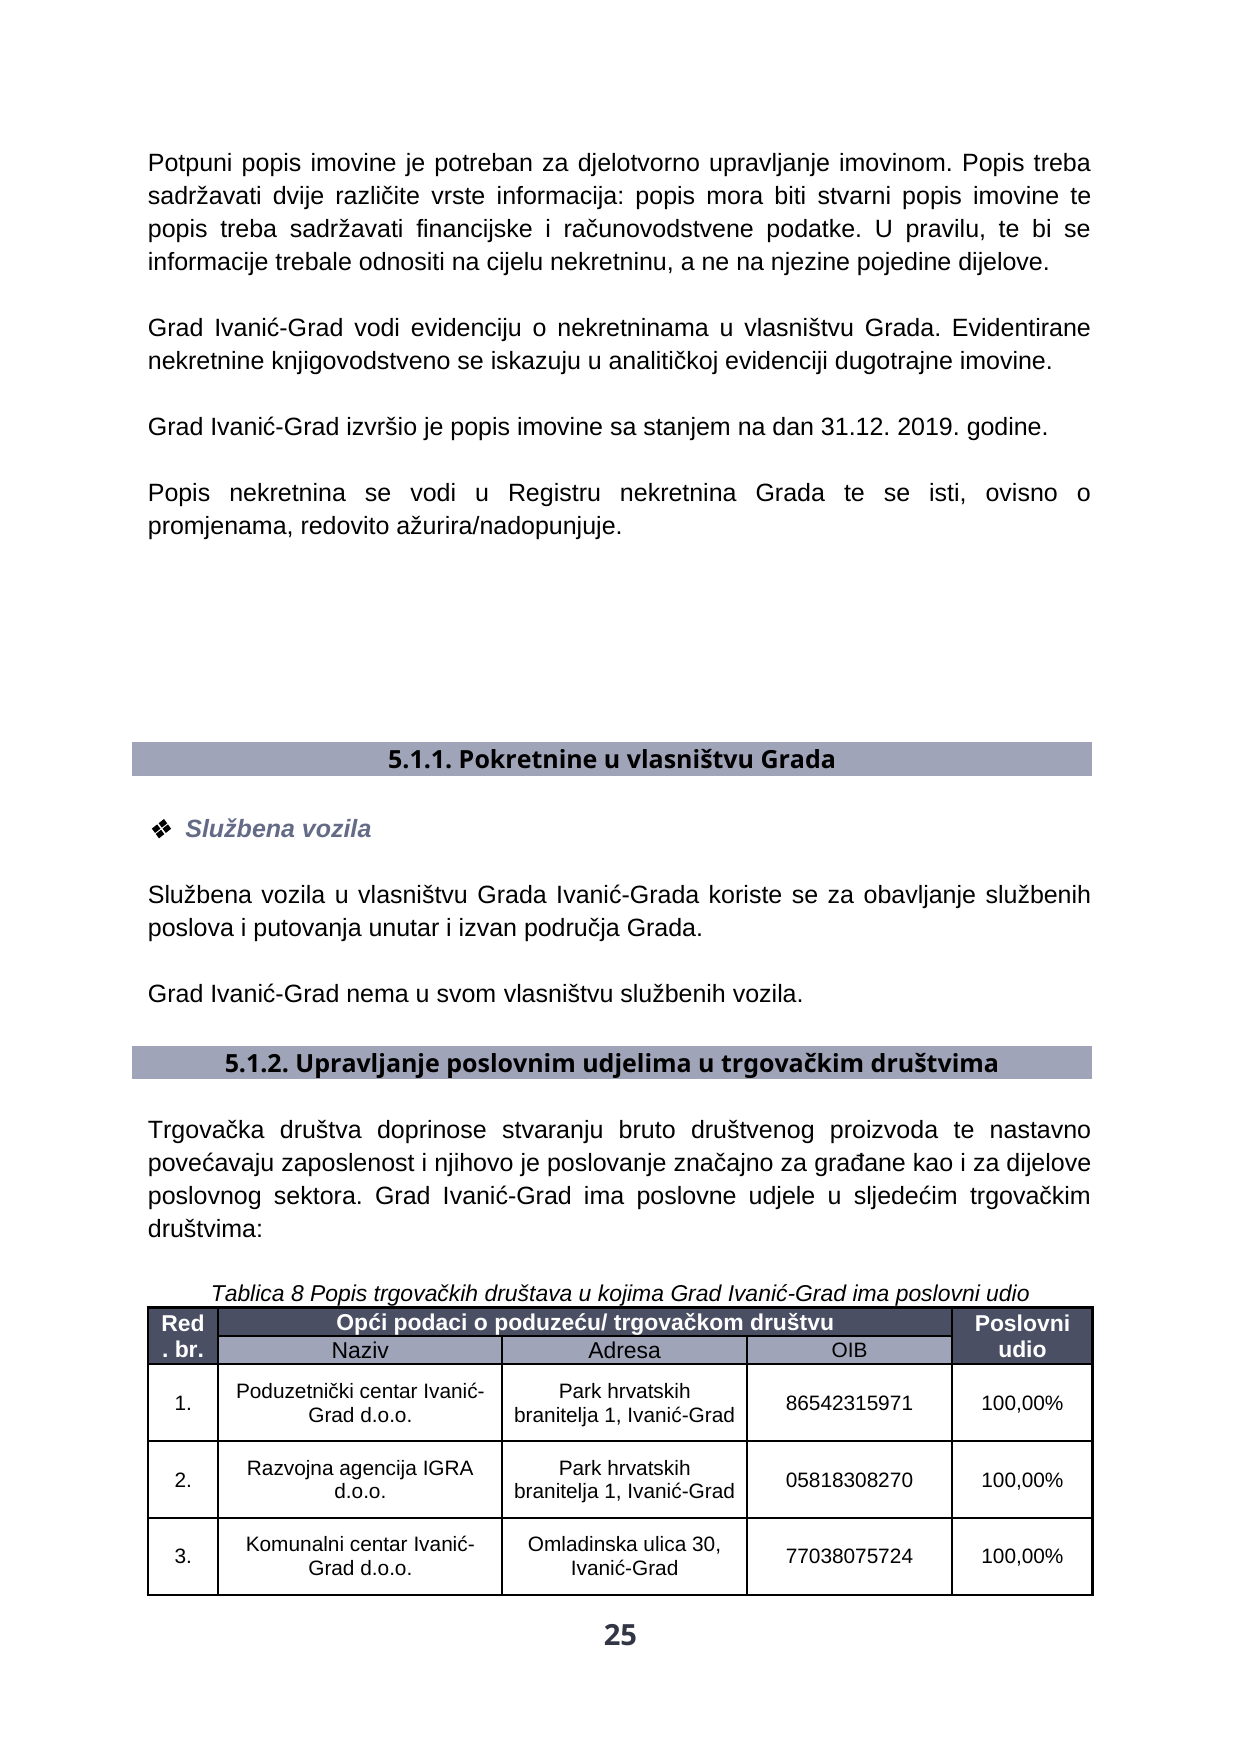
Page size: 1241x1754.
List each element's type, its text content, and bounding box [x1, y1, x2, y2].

table_cell 86542315971 [748, 1365, 951, 1440]
table_cell 100,00% [953, 1365, 1091, 1440]
table_cell Park hrvatskih branitelja 1, Ivanić-Grad [503, 1442, 746, 1517]
table_cell 1. [149, 1365, 217, 1440]
text Službena vozila u vlasništvu Grada Ivanić-Grada koriste se za obavljanje službenih poslova i putovanja unutar i izvan područja Grada. [148, 880, 1092, 942]
table_cell Poduzetnički centar Ivanić-Grad d.o.o. [219, 1365, 501, 1440]
table_header Poslovni udio [953, 1309, 1091, 1363]
text Tablica 8 Popis trgovačkih društava u kojima Grad Ivanić-Grad ima poslovni udio [148, 1280, 1092, 1306]
text Popis nekretnina se vodi u Registru nekretnina Grada te se isti, ovisno o promjenama, redovito ažurira/nadopunjuje. [148, 478, 1092, 540]
table_cell 100,00% [953, 1442, 1091, 1517]
table_header Red. br. [149, 1309, 217, 1363]
list Službena vozila [148, 814, 1092, 843]
table_header Opći podaci o poduzeću/ trgovačkom društvu [219, 1309, 951, 1335]
table_cell OIB [748, 1337, 951, 1363]
text Potpuni popis imovine je potreban za djelotvorno upravljanje imovinom. Popis treba sadržavati dvije različite vrste informacija: popis mora biti stvarni popis imovine te popis treba sadržavati financijske i računovodstvene podatke. U pravilu, te bi se informacije trebale odnositi na cijelu nekretninu, a ne na njezine pojedine dijelove. [148, 148, 1092, 276]
table_cell Naziv [219, 1337, 501, 1363]
table_cell 05818308270 [748, 1442, 951, 1517]
table_cell Omladinska ulica 30, Ivanić-Grad [503, 1519, 746, 1593]
text Grad Ivanić-Grad vodi evidenciju o nekretninama u vlasništvu Grada. Evidentirane nekretnine knjigovodstveno se iskazuju u analitičkoj evidenciji dugotrajne imovine. [148, 313, 1092, 374]
table_cell Komunalni centar Ivanić-Grad d.o.o. [219, 1519, 501, 1593]
table_cell Park hrvatskih branitelja 1, Ivanić-Grad [503, 1365, 746, 1440]
subtitle 5.1.2. Upravljanje poslovnim udjelima u trgovačkim društvima [132, 1046, 1092, 1079]
table_cell 3. [149, 1519, 217, 1593]
text Trgovačka društva doprinose stvaranju bruto društvenog proizvoda te nastavno povećavaju zaposlenost i njihovo je poslovanje značajno za građane kao i za dijelove poslovnog sektora. Grad Ivanić-Grad ima poslovne udjele u sljedećim trgovačkim društvima: [148, 1115, 1092, 1243]
table_cell 100,00% [953, 1519, 1091, 1593]
text Grad Ivanić-Grad nema u svom vlasništvu službenih vozila. [148, 979, 1092, 1008]
subtitle 5.1.1. Pokretnine u vlasništvu Grada [132, 742, 1092, 776]
text Grad Ivanić-Grad izvršio je popis imovine sa stanjem na dan 31.12. 2019. godine. [148, 412, 1092, 441]
table_cell 77038075724 [748, 1519, 951, 1593]
table_cell Razvojna agencija IGRA d.o.o. [219, 1442, 501, 1517]
table_cell 2. [149, 1442, 217, 1517]
table_cell Adresa [503, 1337, 746, 1363]
